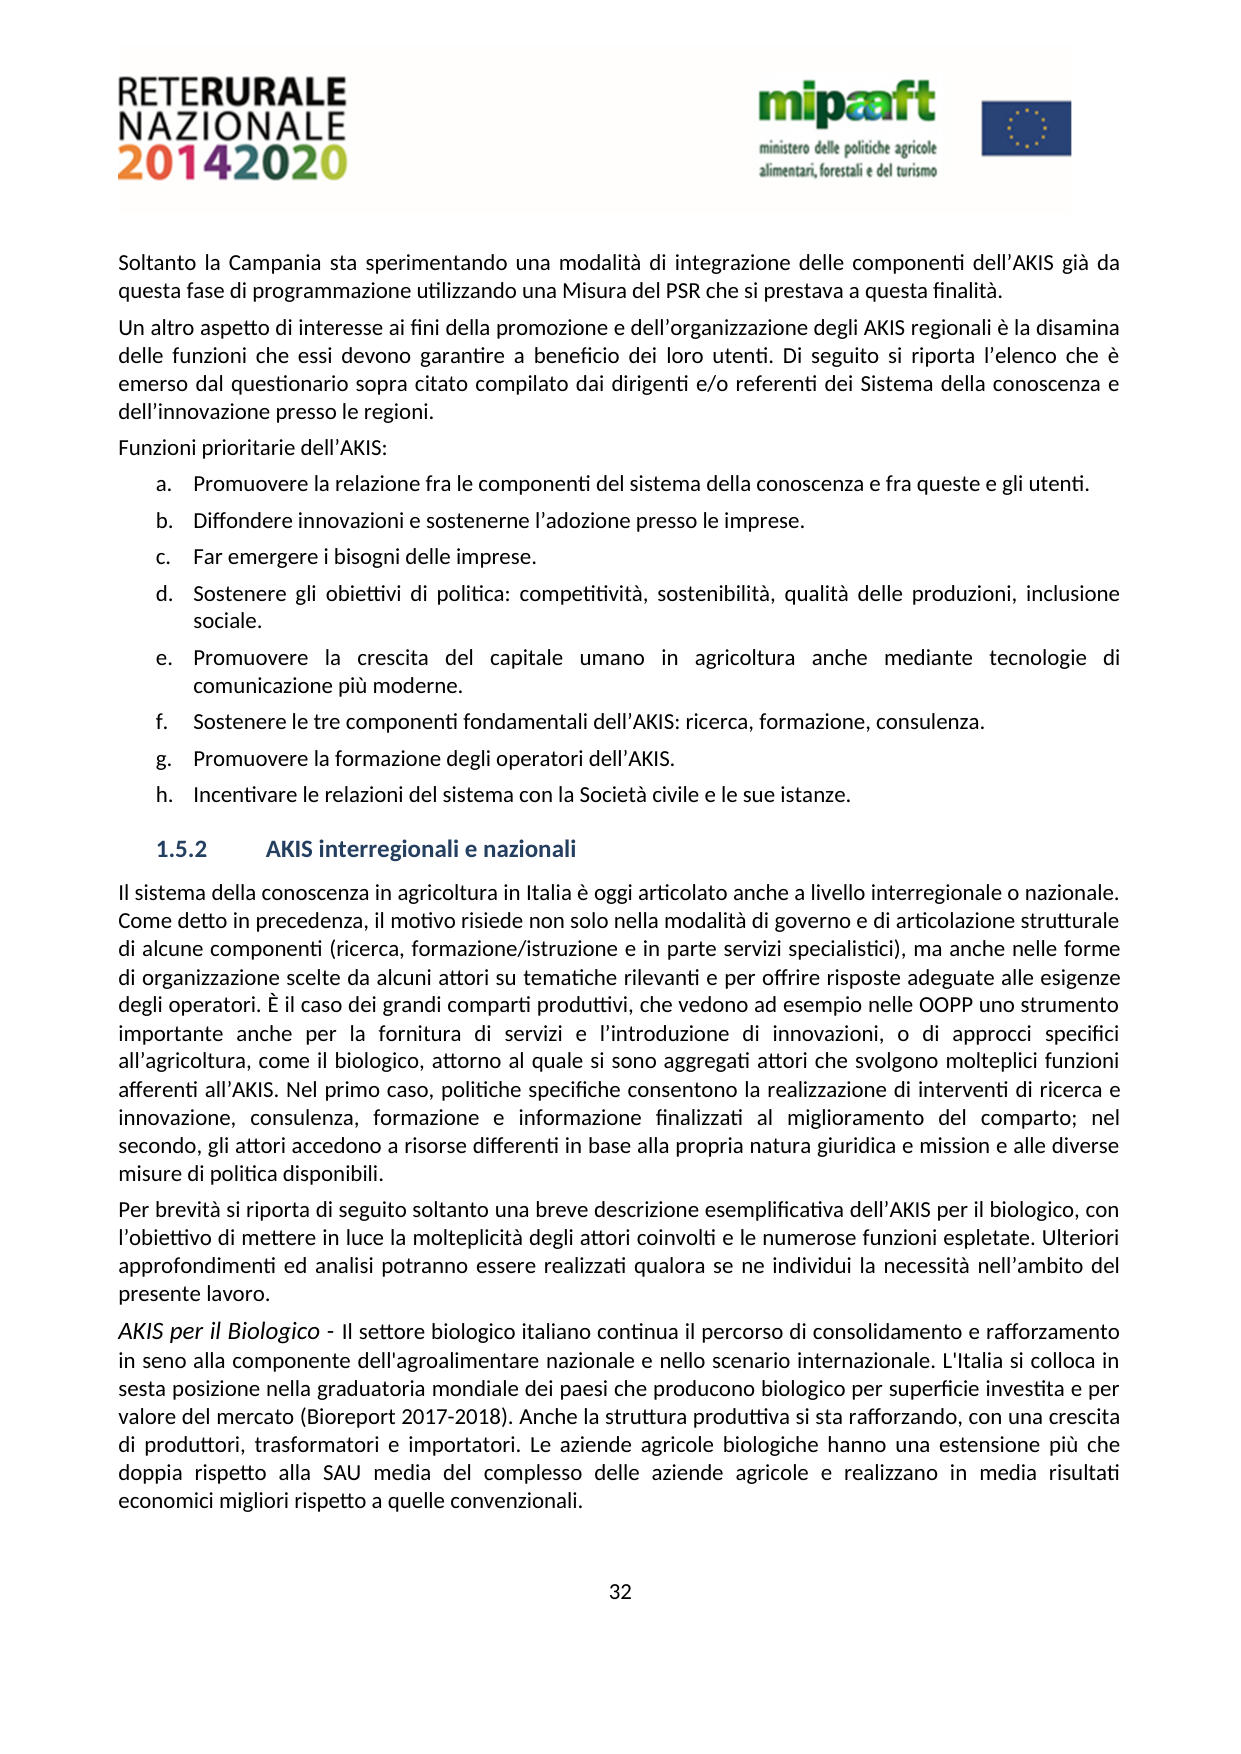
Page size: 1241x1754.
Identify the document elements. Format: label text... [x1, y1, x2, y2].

text Il sistema della conoscenza in agricoltura in Italia è oggi articolato anche a livello interregionale o nazionale. Come detto in precedenza, il motivo risiede non solo nella modalità di governo e di articolazione strutturale di alcune componenti (ricerca, formazione/istruzione e in parte servizi specialistici), ma anche nelle forme di organizzazione scelte da alcuni attori su tematiche rilevanti e per offrire risposte adeguate alle esigenze degli operatori. È il caso dei grandi comparti produttivi, che vedono ad esempio nelle OOPP uno strumento importante anche per la fornitura di servizi e l’introduzione di innovazioni, o di approcci specifici all’agricoltura, come il biologico, attorno al quale si sono aggregati attori che svolgono molteplici funzioni afferenti all’AKIS. Nel primo caso, politiche specifiche consentono la realizzazione di interventi di ricerca e innovazione, consulenza, formazione e informazione finalizzati al miglioramento del comparto; nel secondo, gli attori accedono a risorse differenti in base alla propria natura giuridica e mission e alle diverse misure di politica disponibili. [118, 878, 1122, 1187]
list Sostenere le tre componenti fondamentali dell’AKIS: ricerca, formazione, consulenza. [156, 707, 1122, 735]
text Funzioni prioritarie dell’AKIS: [118, 433, 1122, 461]
list Far emergere i bisogni delle imprese. [156, 542, 1122, 570]
text AKIS per il Biologico - Il settore biologico italiano continua il percorso di consolidamento e rafforzamento in seno alla componente dell'agroalimentare nazionale e nello scenario internazionale. L'Italia si colloca in sesta posizione nella graduatoria mondiale dei paesi che producono biologico per superficie investita e per valore del mercato (Bioreport 2017-2018). Anche la struttura produttiva si sta rafforzando, con una crescita di produttori, trasformatori e importatori. Le aziende agricole biologiche hanno una estensione più che doppia rispetto alla SAU media del complesso delle aziende agricole e realizzano in media risultati economici migliori rispetto a quelle convenzionali. [118, 1316, 1122, 1514]
subtitle AKIS interregionali e nazionali [156, 833, 1122, 864]
list Promuovere la relazione fra le componenti del sistema della conoscenza e fra queste e gli utenti. [156, 469, 1122, 498]
text Un altro aspetto di interesse ai fini della promozione e dell’organizzazione degli AKIS regionali è la disamina delle funzioni che essi devono garantire a beneficio dei loro utenti. Di seguito si riporta l’elenco che è emerso dal questionario sopra citato compilato dai dirigenti e/o referenti dei Sistema della conoscenza e dell’innovazione presso le regioni. [118, 313, 1122, 425]
text Soltanto la Campania sta sperimentando una modalità di integrazione delle componenti dell’AKIS già da questa fase di programmazione utilizzando una Misura del PSR che si prestava a questa finalità. [118, 248, 1122, 304]
list Incentivare le relazioni del sistema con la Società civile e le sue istanze. [156, 780, 1122, 808]
list Sostenere gli obiettivi di politica: competitività, sostenibilità, qualità delle produzioni, inclusione sociale. [156, 579, 1122, 635]
picture [118, 44, 1072, 213]
text Per brevità si riporta di seguito soltanto una breve descrizione esemplificativa dell’AKIS per il biologico, con l’obiettivo di mettere in luce la molteplicità degli attori coinvolti e le numerose funzioni espletate. Ulteriori approfondimenti ed analisi potranno essere realizzati qualora se ne individui la necessità nell’ambito del presente lavoro. [118, 1195, 1122, 1307]
list Promuovere la formazione degli operatori dell’AKIS. [156, 744, 1122, 772]
list Promuovere la crescita del capitale umano in agricoltura anche mediante tecnologie di comunicazione più moderne. [156, 643, 1122, 699]
list Diffondere innovazioni e sostenerne l’adozione presso le imprese. [156, 506, 1122, 534]
